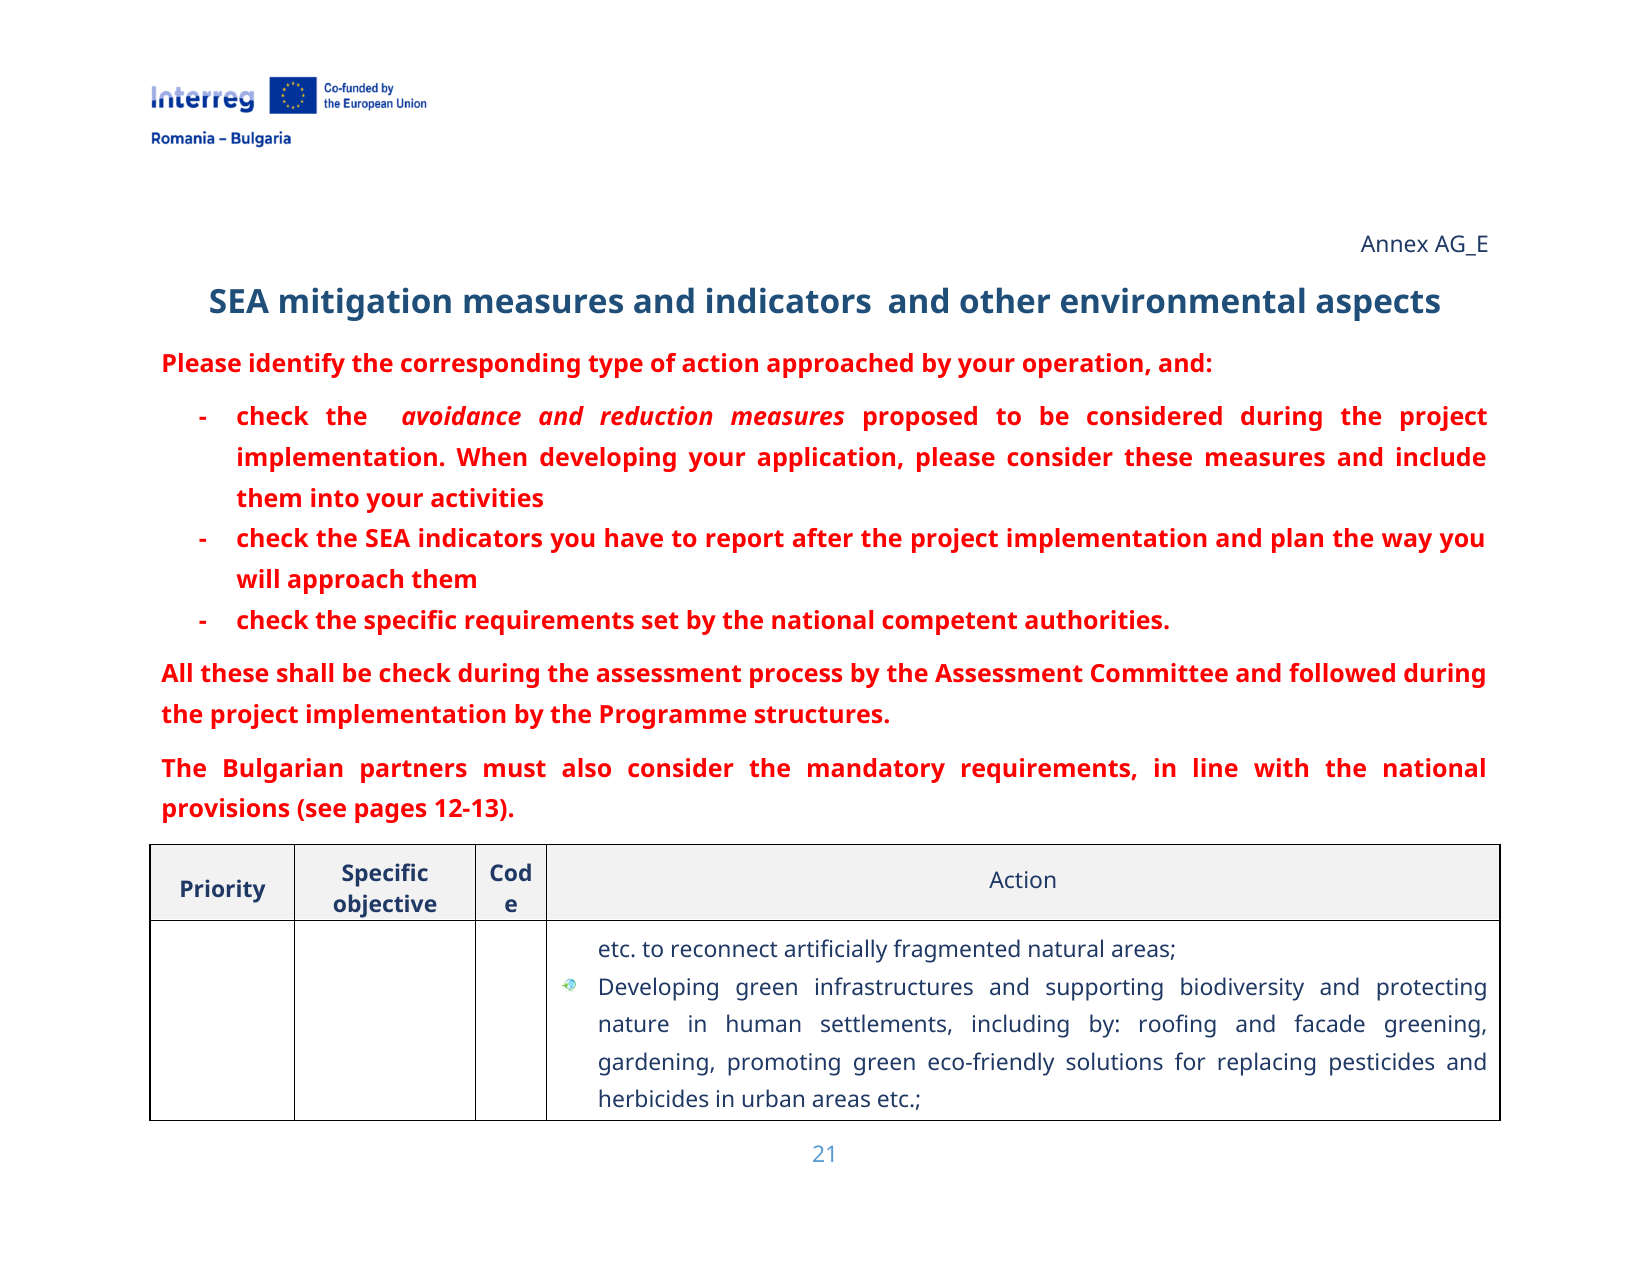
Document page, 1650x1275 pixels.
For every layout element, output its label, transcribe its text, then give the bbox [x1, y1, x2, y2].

table_cell [476, 921, 546, 1119]
table_cell Supporting the development of green infrastructures, including by developing and protecting green areas in human settlements and raising awareness of the benefits of green spaces Protection and restoration of nature and biodiversity, located within and near settlements through appropriate joint solutions, including through the creation of ecological corridors, green bridges, eco- passages, green infrastructure, ecoducts, etc. to reconnect artificially fragmented natural areas; Developing green infrastructures and supporting biodiversity and protecting nature in human settlements, including by: roofing and facade greening, gardening, promoting green eco-friendly solutions for replacing pesticides and herbicides in urban areas etc.; Developing green areas, including connections between green spaces (urban parks, green sport facilities, forests, riverbank greens). [547, 921, 1499, 1119]
table_header Annex AG_E SEA mitigation measures and indicators and other environmental aspects Please identify the corresponding type of action approached by your operation, and: check the avoidance and reduction measures proposed to be considered during the project implementation. When developing your application, please consider these measures and include them into your activities check the SEA indicators you have to report after the project implementation and plan the way you will approach them check the specific requirements set by the national competent authorities. All these shall be check during the assessment process by the Assessment Committee and followed during the project implementation by the Programme structures. The Bulgarian partners must also consider the mandatory requirements, in line with the national provisions (see pages 12-13). [150, 216, 1500, 843]
table_cell Specific objective [295, 845, 475, 919]
picture [150, 75, 428, 154]
table_cell Action [547, 845, 1499, 919]
table_cell Priority [151, 845, 294, 919]
picture [561, 978, 576, 995]
table_cell Code [476, 845, 546, 919]
